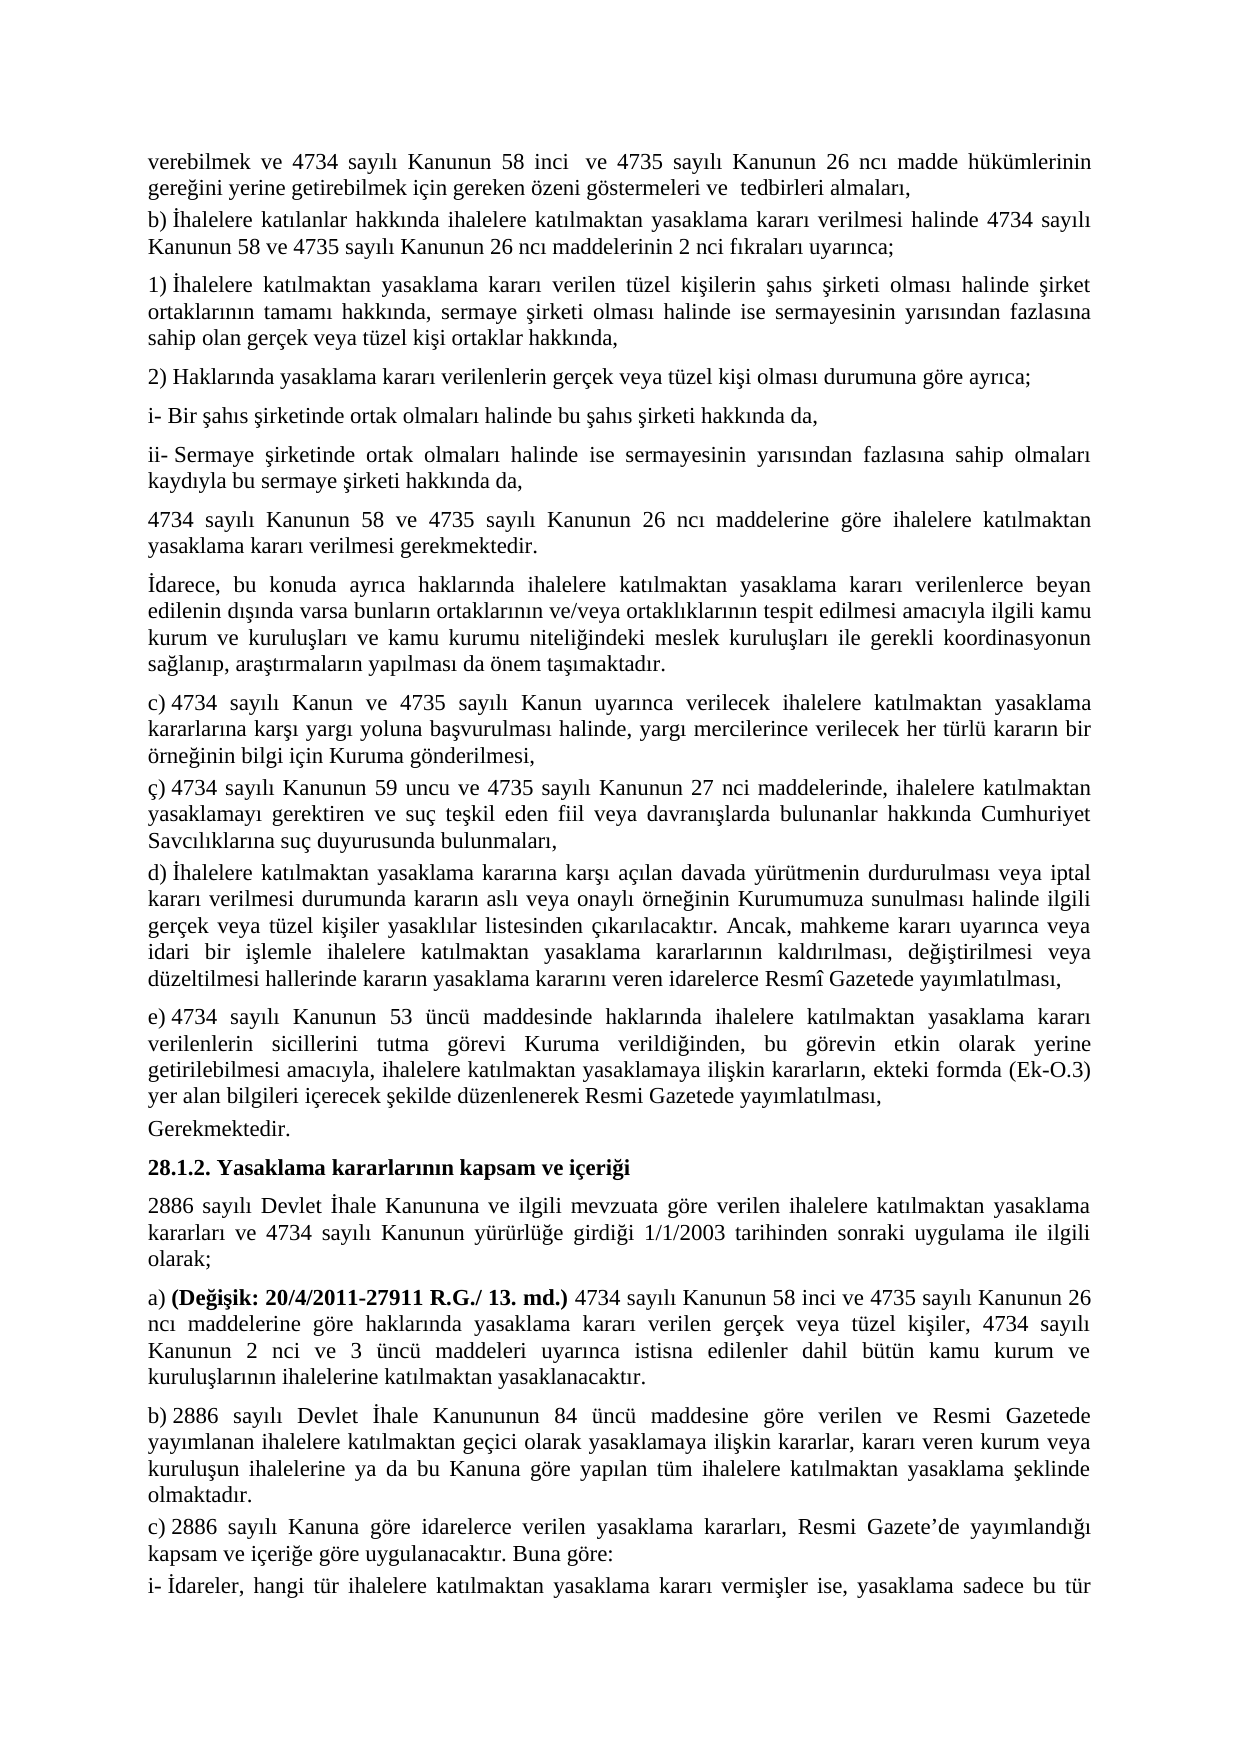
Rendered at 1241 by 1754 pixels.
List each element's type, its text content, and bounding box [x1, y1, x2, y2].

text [148, 148, 1092, 200]
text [148, 1572, 1092, 1598]
text İdarece, bu konuda ayrıca haklarında ihalelere katılmaktan yasaklama kararı verilenlerce beyan edilenin dışında varsa bunların ortaklarının ve/veya ortaklıklarının tespit edilmesi amacıyla ilgili kamu kurum ve kuruluşları ve kamu kurumu niteliğindeki meslek kuruluşları ile gerekli koordinasyonun sağlanıp, araştırmaların yapılması da önem taşımaktadır. [148, 571, 1092, 677]
text 28.1.2. Yasaklama kararlarının kapsam ve içeriği [148, 1154, 1092, 1180]
text 2886 sayılı Devlet İhale Kanununa ve ilgili mevzuata göre verilen ihalelere katılmaktan yasaklama kararları ve 4734 sayılı Kanunun yürürlüğe girdiği 1/1/2003 tarihinden sonraki uygulama ile ilgili olarak; [148, 1192, 1092, 1272]
text a) (Değişik: 20/4/2011-27911 R.G./ 13. md.) 4734 sayılı Kanunun 58 inci ve 4735 sayılı Kanunun 26 ncı maddelerine göre haklarında yasaklama kararı verilen gerçek veya tüzel kişiler, 4734 sayılı Kanunun 2 nci ve 3 üncü maddeleri uyarınca istisna edilenler dahil bütün kamu kurum ve kuruluşlarının ihalelerine katılmaktan yasaklanacaktır. [148, 1284, 1092, 1389]
text ii- Sermaye şirketinde ortak olmaları halinde ise sermayesinin yarısından fazlasına sahip olmaları kaydıyla bu sermaye şirketi hakkında da, [148, 441, 1092, 493]
text b) 2886 sayılı Devlet İhale Kanununun 84 üncü maddesine göre verilen ve Resmi Gazetede yayımlanan ihalelere katılmaktan geçici olarak yasaklamaya ilişkin kararlar, kararı veren kurum veya kuruluşun ihalelerine ya da bu Kanuna göre yapılan tüm ihalelere katılmaktan yasaklama şeklinde olmaktadır. [148, 1402, 1092, 1507]
text ç) 4734 sayılı Kanunun 59 uncu ve 4735 sayılı Kanunun 27 nci maddelerinde, ihalelere katılmaktan yasaklamayı gerektiren ve suç teşkil eden fiil veya davranışlarda bulunanlar hakkında Cumhuriyet Savcılıklarına suç duyurusunda bulunmaları, [148, 774, 1092, 853]
text b) İhalelere katılanlar hakkında ihalelere katılmaktan yasaklama kararı verilmesi halinde 4734 sayılı Kanunun 58 ve 4735 sayılı Kanunun 26 ncı maddelerinin 2 nci fıkraları uyarınca; [148, 206, 1092, 259]
text 2) Haklarında yasaklama kararı verilenlerin gerçek veya tüzel kişi olması durumuna göre ayrıca; [148, 363, 1092, 389]
text e) 4734 sayılı Kanunun 53 üncü maddesinde haklarında ihalelere katılmaktan yasaklama kararı verilenlerin sicillerini tutma görevi Kuruma verildiğinden, bu görevin etkin olarak yerine getirilebilmesi amacıyla, ihalelere katılmaktan yasaklamaya ilişkin kararların, ekteki formda (Ek-O.3) yer alan bilgileri içerecek şekilde düzenlenerek Resmi Gazetede yayımlatılması, [148, 1003, 1092, 1109]
text i- Bir şahıs şirketinde ortak olmaları halinde bu şahıs şirketi hakkında da, [148, 402, 1092, 428]
text c) 4734 sayılı Kanun ve 4735 sayılı Kanun uyarınca verilecek ihalelere katılmaktan yasaklama kararlarına karşı yargı yoluna başvurulması halinde, yargı mercilerince verilecek her türlü kararın bir örneğinin bilgi için Kuruma gönderilmesi, [148, 689, 1092, 768]
text 4734 sayılı Kanunun 58 ve 4735 sayılı Kanunun 26 ncı maddelerine göre ihalelere katılmaktan yasaklama kararı verilmesi gerekmektedir. [148, 506, 1092, 559]
text c) 2886 sayılı Kanuna göre idarelerce verilen yasaklama kararları, Resmi Gazete’de yayımlandığı kapsam ve içeriğe göre uygulanacaktır. Buna göre: [148, 1513, 1092, 1566]
text Gerekmektedir. [148, 1115, 1092, 1141]
text 1) İhalelere katılmaktan yasaklama kararı verilen tüzel kişilerin şahıs şirketi olması halinde şirket ortaklarının tamamı hakkında, sermaye şirketi olması halinde ise sermayesinin yarısından fazlasına sahip olan gerçek veya tüzel kişi ortaklar hakkında, [148, 272, 1092, 351]
text d) İhalelere katılmaktan yasaklama kararına karşı açılan davada yürütmenin durdurulması veya iptal kararı verilmesi durumunda kararın aslı veya onaylı örneğinin Kurumumuza sunulması halinde ilgili gerçek veya tüzel kişiler yasaklılar listesinden çıkarılacaktır. Ancak, mahkeme kararı uyarınca veya idari bir işlemle ihalelere katılmaktan yasaklama kararlarının kaldırılması, değiştirilmesi veya düzeltilmesi hallerinde kararın yasaklama kararını veren idarelerce Resmî Gazetede yayımlatılması, [148, 859, 1092, 991]
